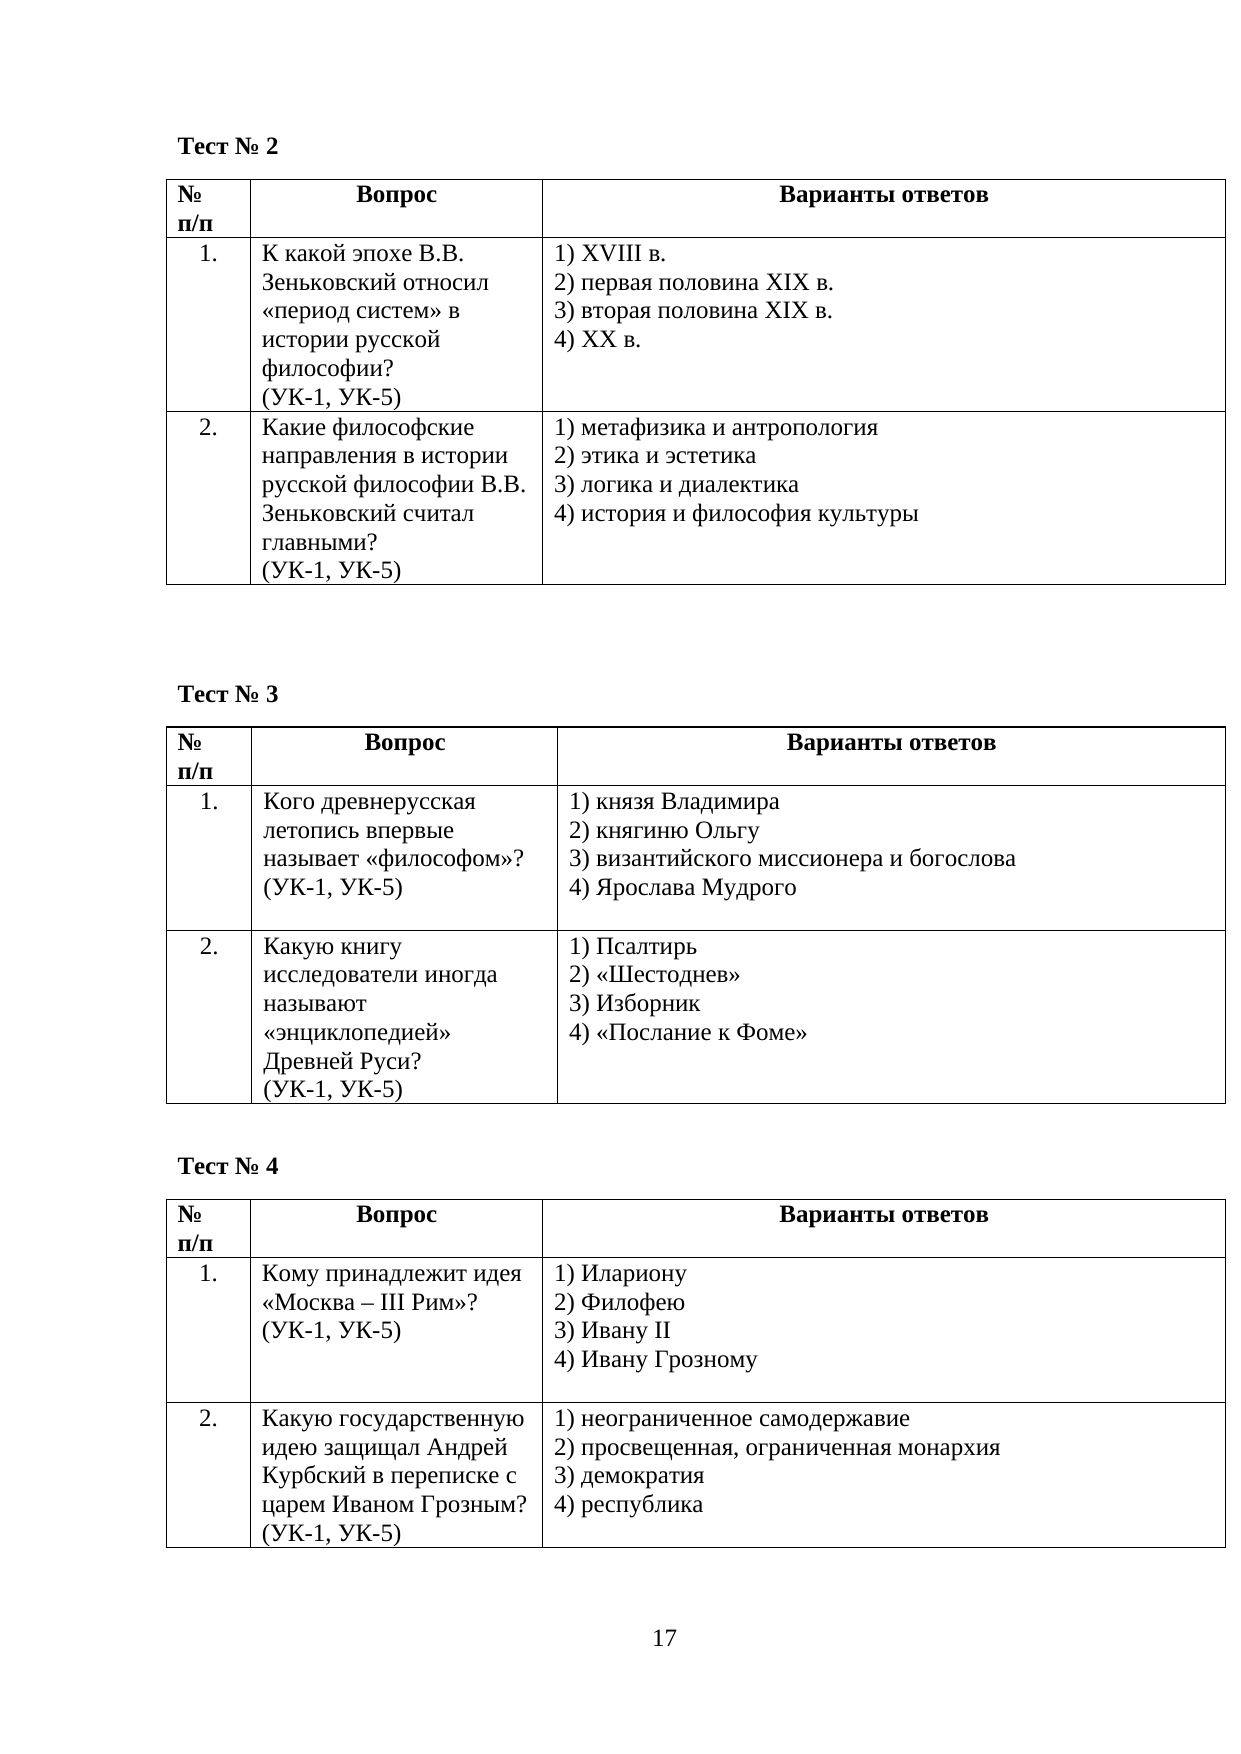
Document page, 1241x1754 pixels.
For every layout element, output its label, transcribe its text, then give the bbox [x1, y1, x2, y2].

table_cell 1) метафизика и антропология 2) этика и эстетика 3) логика и диалектика 4) история и философия культуры [543, 412, 1225, 584]
table_header Вопрос [251, 1200, 542, 1257]
table_cell 2. [167, 1403, 250, 1547]
table_cell 1) XVIII в. 2) первая половина XIX в. 3) вторая половина XIX в. 4) XX в. [543, 238, 1225, 411]
table_header Варианты ответов [558, 728, 1225, 785]
table_cell Какие философские направления в истории русской философии В.В. Зеньковский считал главными? (УК-1, УК-5) [251, 412, 542, 584]
table_header № п/п [167, 728, 251, 785]
text Тест № 4 [177, 1151, 1152, 1180]
table_header Вопрос [251, 180, 542, 237]
text Тест № 3 [177, 679, 1152, 708]
table_header № п/п [167, 1200, 250, 1257]
table_cell Какую книгу исследователи иногда называют «энциклопедией» Древней Руси? (УК-1, УК-5) [252, 931, 557, 1103]
table_cell 1. [167, 238, 250, 411]
table_header Вопрос [252, 728, 557, 785]
table_cell 1) неограниченное самодержавие 2) просвещенная, ограниченная монархия 3) демократия 4) республика [543, 1403, 1225, 1547]
table_cell 1) Илариону 2) Филофею 3) Ивану II 4) Ивану Грозному [543, 1258, 1225, 1402]
table_header Варианты ответов [543, 1200, 1225, 1257]
table_header № п/п [167, 180, 250, 237]
table_cell Какую государственную идею защищал Андрей Курбский в переписке с царем Иваном Грозным? (УК-1, УК-5) [251, 1403, 542, 1547]
table_cell К какой эпохе В.В. Зеньковский относил «период систем» в истории русской философии? (УК-1, УК-5) [251, 238, 542, 411]
table_cell 1. [167, 786, 251, 930]
table_cell 1. [167, 1258, 250, 1402]
table_cell Кого древнерусская летопись впервые называет «философом»? (УК-1, УК-5) [252, 786, 557, 930]
text Тест № 2 [177, 131, 1152, 160]
table_cell 2. [167, 931, 251, 1103]
table_cell 2. [167, 412, 250, 584]
table_cell Кому принадлежит идея «Москва – III Рим»? (УК-1, УК-5) [251, 1258, 542, 1402]
table_cell 1) Псалтирь 2) «Шестоднев» 3) Изборник 4) «Послание к Фоме» [558, 931, 1225, 1103]
table_cell 1) князя Владимира 2) княгиню Ольгу 3) византийского миссионера и богослова 4) Ярослава Мудрого [558, 786, 1225, 930]
table_header Варианты ответов [543, 180, 1225, 237]
